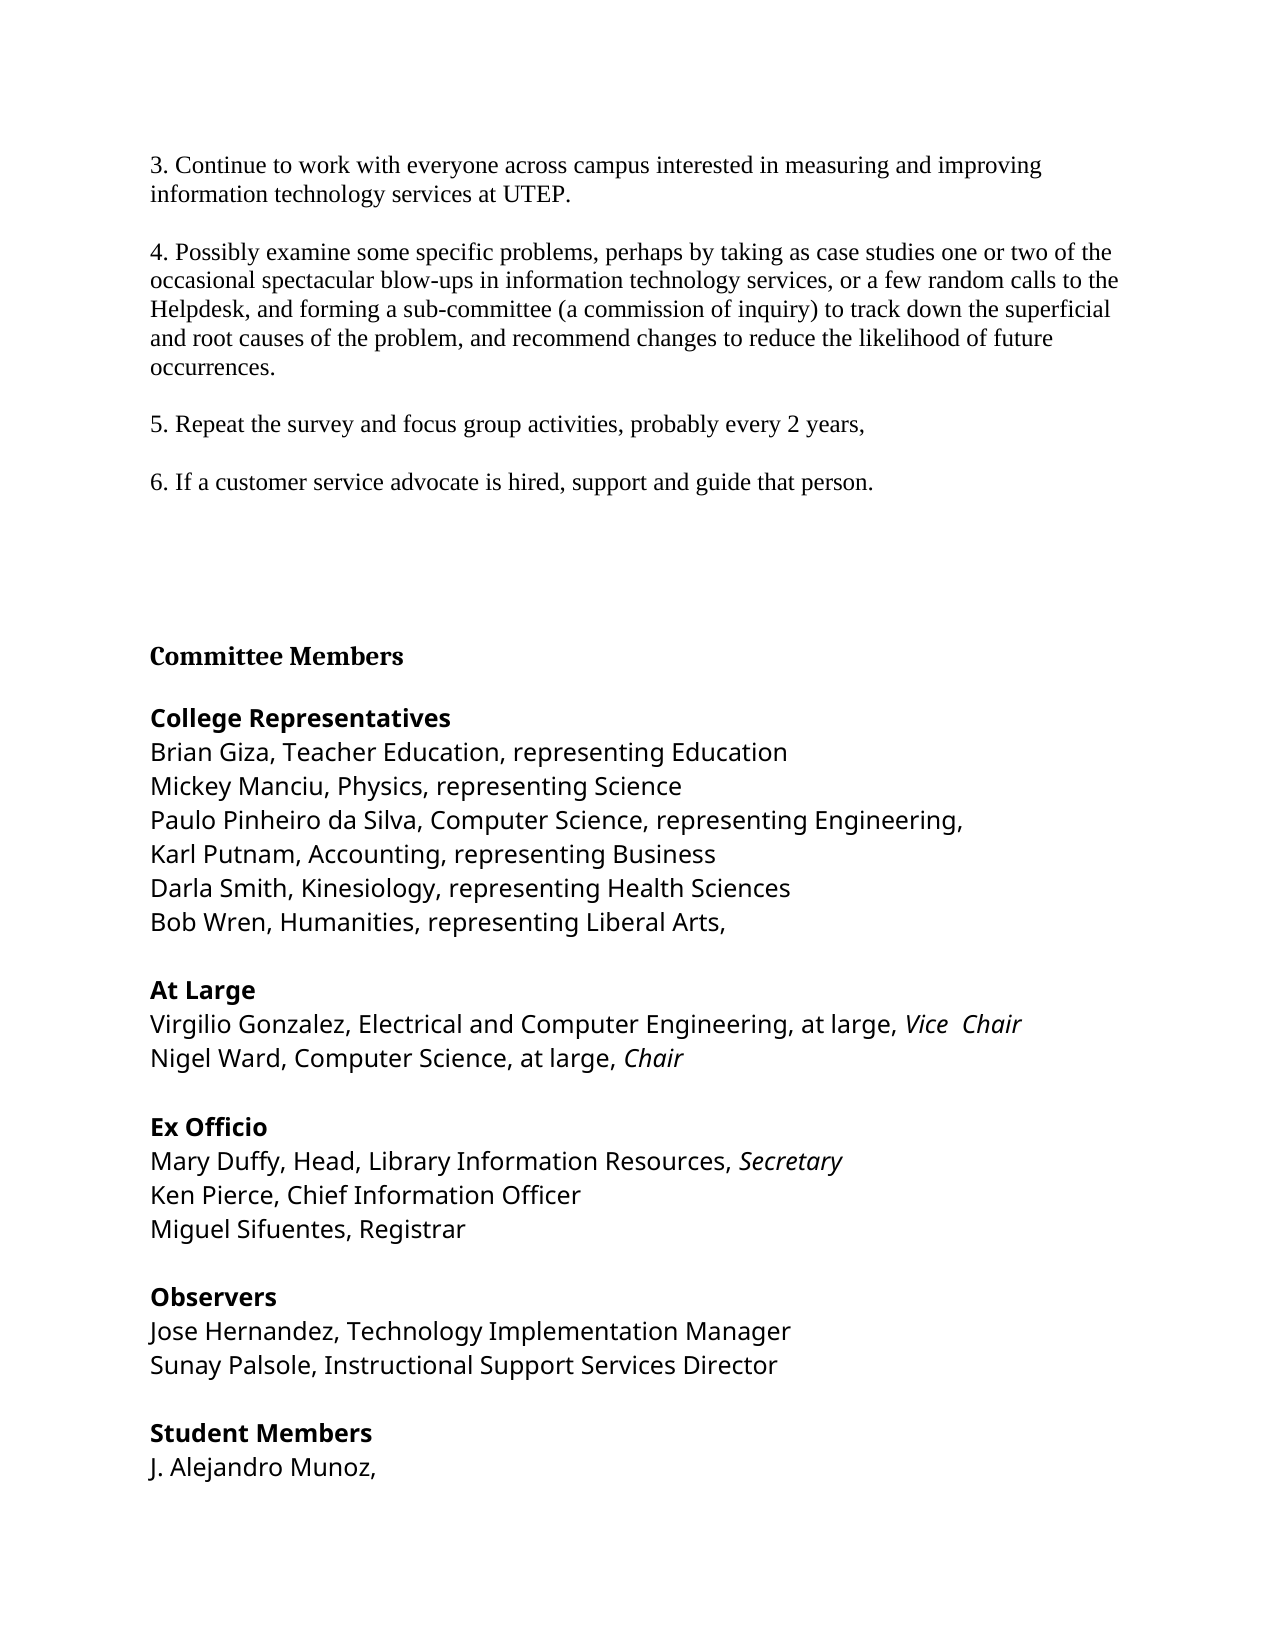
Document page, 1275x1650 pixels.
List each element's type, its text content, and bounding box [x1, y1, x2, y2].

text Ex Officio [150, 1109, 1125, 1143]
text Jose Hernandez, Technology Implementation Manager [150, 1313, 1125, 1348]
text Observers [150, 1279, 1125, 1313]
text 6. If a customer service advocate is hired, support and guide that person. [150, 467, 1125, 496]
text Mickey Manciu, Physics, representing Science [150, 768, 1125, 803]
text Sunay Palsole, Instructional Support Services Director [150, 1348, 1125, 1382]
text College Representatives [150, 700, 1125, 734]
text Karl Putnam, Accounting, representing Business [150, 837, 1125, 871]
text J. Alejandro Munoz, [150, 1450, 1125, 1484]
text Brian Giza, Teacher Education, representing Education [150, 734, 1125, 768]
text Nigel Ward, Computer Science, at large, Chair [150, 1041, 1125, 1075]
text 3. Continue to work with everyone across campus interested in measuring and improving information technology services at UTEP. [150, 150, 1125, 207]
text 4. Possibly examine some specific problems, perhaps by taking as case studies one or two of the occasional spectacular blow-ups in information technology services, or a few random calls to the Helpdesk, and forming a sub-committee (a commission of inquiry) to track down the superficial and root causes of the problem, and recommend changes to reduce the likelihood of future occurrences. [150, 237, 1125, 380]
text Darla Smith, Kinesiology, representing Health Sciences [150, 871, 1125, 905]
text Paulo Pinheiro da Silva, Computer Science, representing Engineering, [150, 803, 1125, 837]
text Virgilio Gonzalez, Electrical and Computer Engineering, at large, Vice Chair [150, 1007, 1125, 1041]
text 5. Repeat the survey and focus group activities, probably every 2 years, [150, 409, 1125, 438]
text Bob Wren, Humanities, representing Liberal Arts, [150, 905, 1125, 939]
text Ken Pierce, Chief Information Officer [150, 1177, 1125, 1211]
subtitle Committee Members [150, 641, 1125, 672]
text Student Members [150, 1416, 1125, 1450]
text At Large [150, 973, 1125, 1007]
text Miguel Sifuentes, Registrar [150, 1211, 1125, 1245]
text Mary Duffy, Head, Library Information Resources, Secretary [150, 1143, 1125, 1177]
